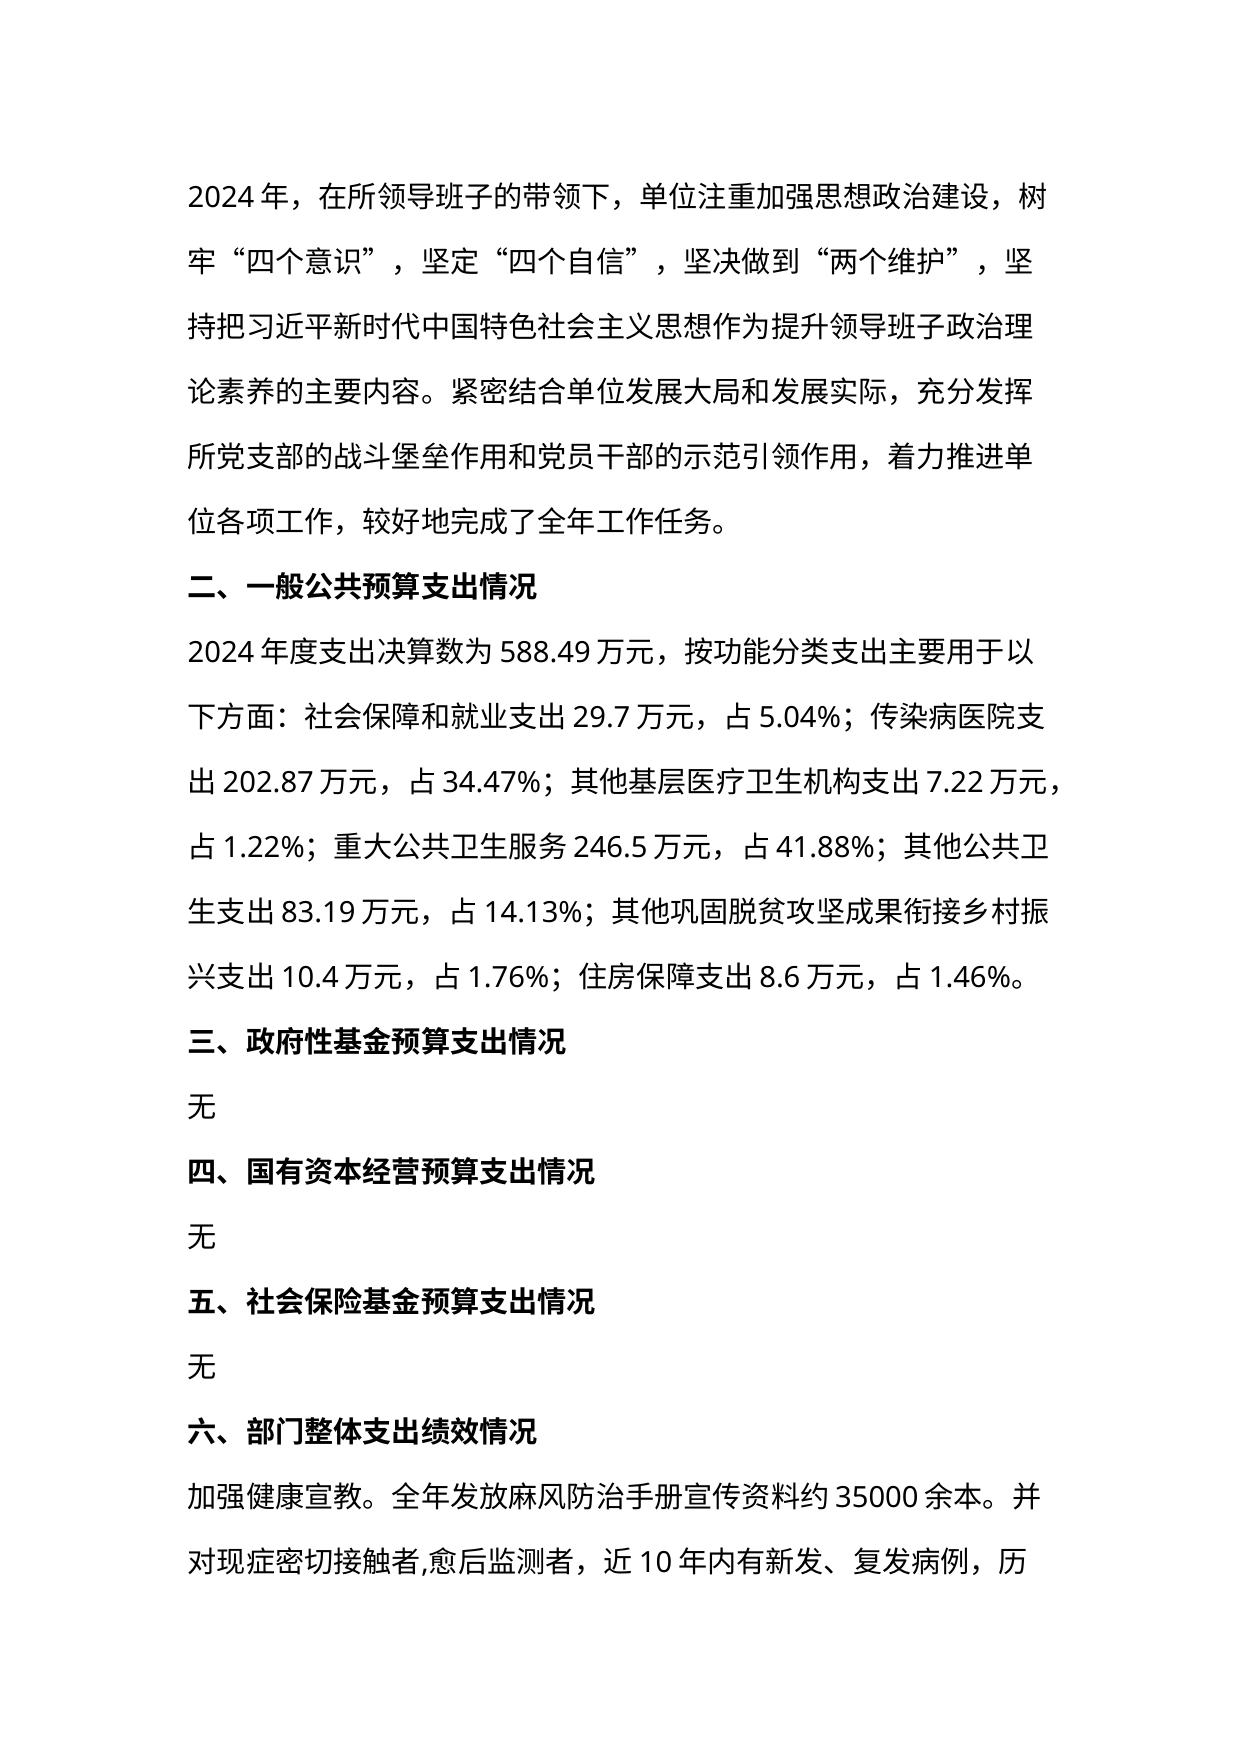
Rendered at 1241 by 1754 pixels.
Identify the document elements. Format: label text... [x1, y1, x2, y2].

list 2024年，在所领导班子的带领下，单位注重加强思想政治建设，树牢“四个意识”，坚定“四个自信”，坚决做到“两个维护”，坚持把习近平新时代中国特色社会主义思想作为提升领导班子政治理论素养的主要内容。紧密结合单位发展大局和发展实际，充分发挥所党支部的战斗堡垒作用和党员干部的示范引领作用，着力推进单位各项工作，较好地完成了全年工作任务。 [187, 162, 1053, 552]
list 无 [187, 1202, 1053, 1267]
list 无 [187, 1332, 1053, 1397]
list 2024年度支出决算数为588.49万元，按功能分类支出主要用于以下方面：社会保障和就业支出29.7万元，占5.04%；传染病医院支出202.87万元，占34.47%；其他基层医疗卫生机构支出7.22万元，占1.22%；重大公共卫生服务246.5万元，占41.88%；其他公共卫生支出83.19万元，占14.13%；其他巩固脱贫攻坚成果衔接乡村振兴支出10.4万元，占1.76%；住房保障支出8.6万元，占1.46%。 [187, 617, 1053, 1007]
list 政府性基金预算支出情况 [187, 1007, 1053, 1072]
list 部门整体支出绩效情况 [187, 1397, 1053, 1462]
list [187, 1462, 1053, 1592]
list 无 [187, 1072, 1053, 1137]
list 国有资本经营预算支出情况 [187, 1137, 1053, 1202]
list 一般公共预算支出情况 [187, 552, 1053, 617]
list 社会保险基金预算支出情况 [187, 1267, 1053, 1332]
